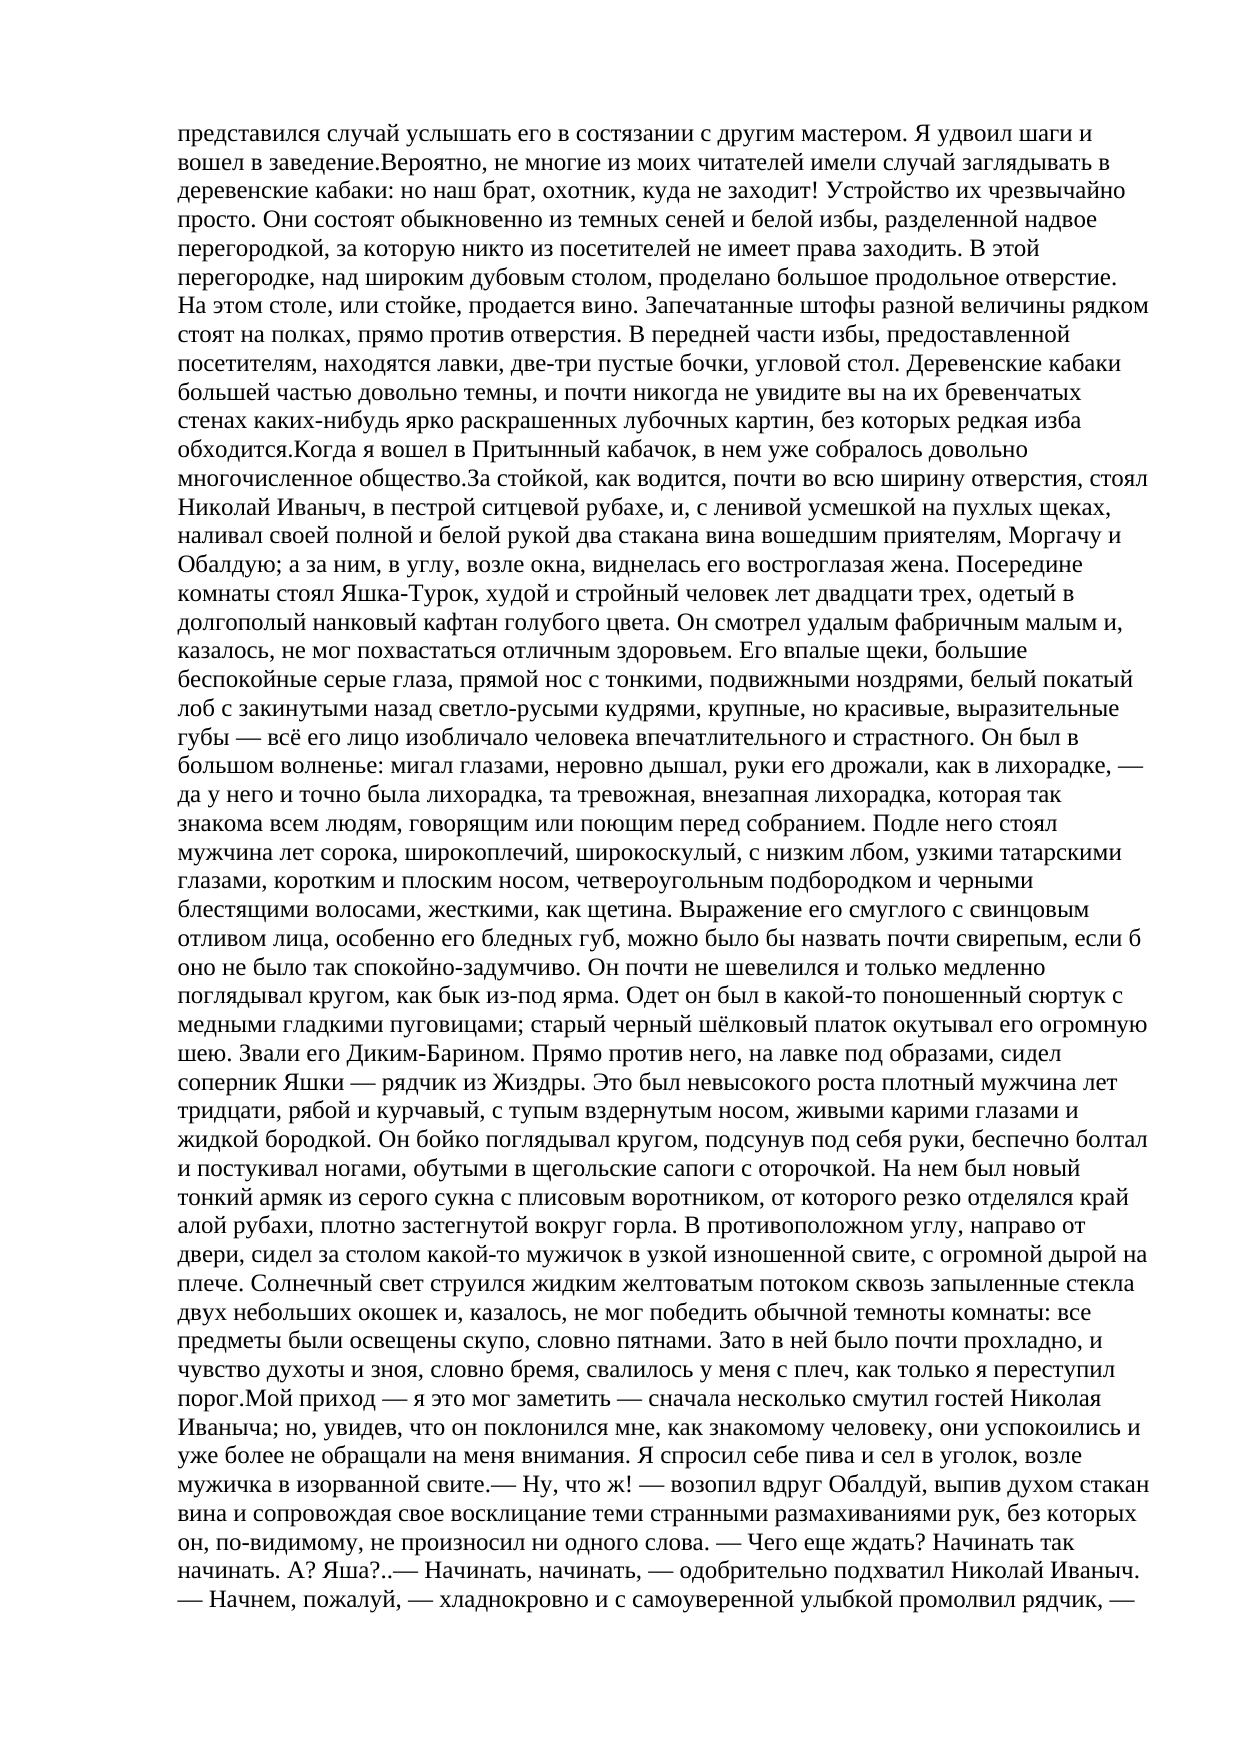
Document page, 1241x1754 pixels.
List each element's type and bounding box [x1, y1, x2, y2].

text [177, 118, 1152, 1613]
